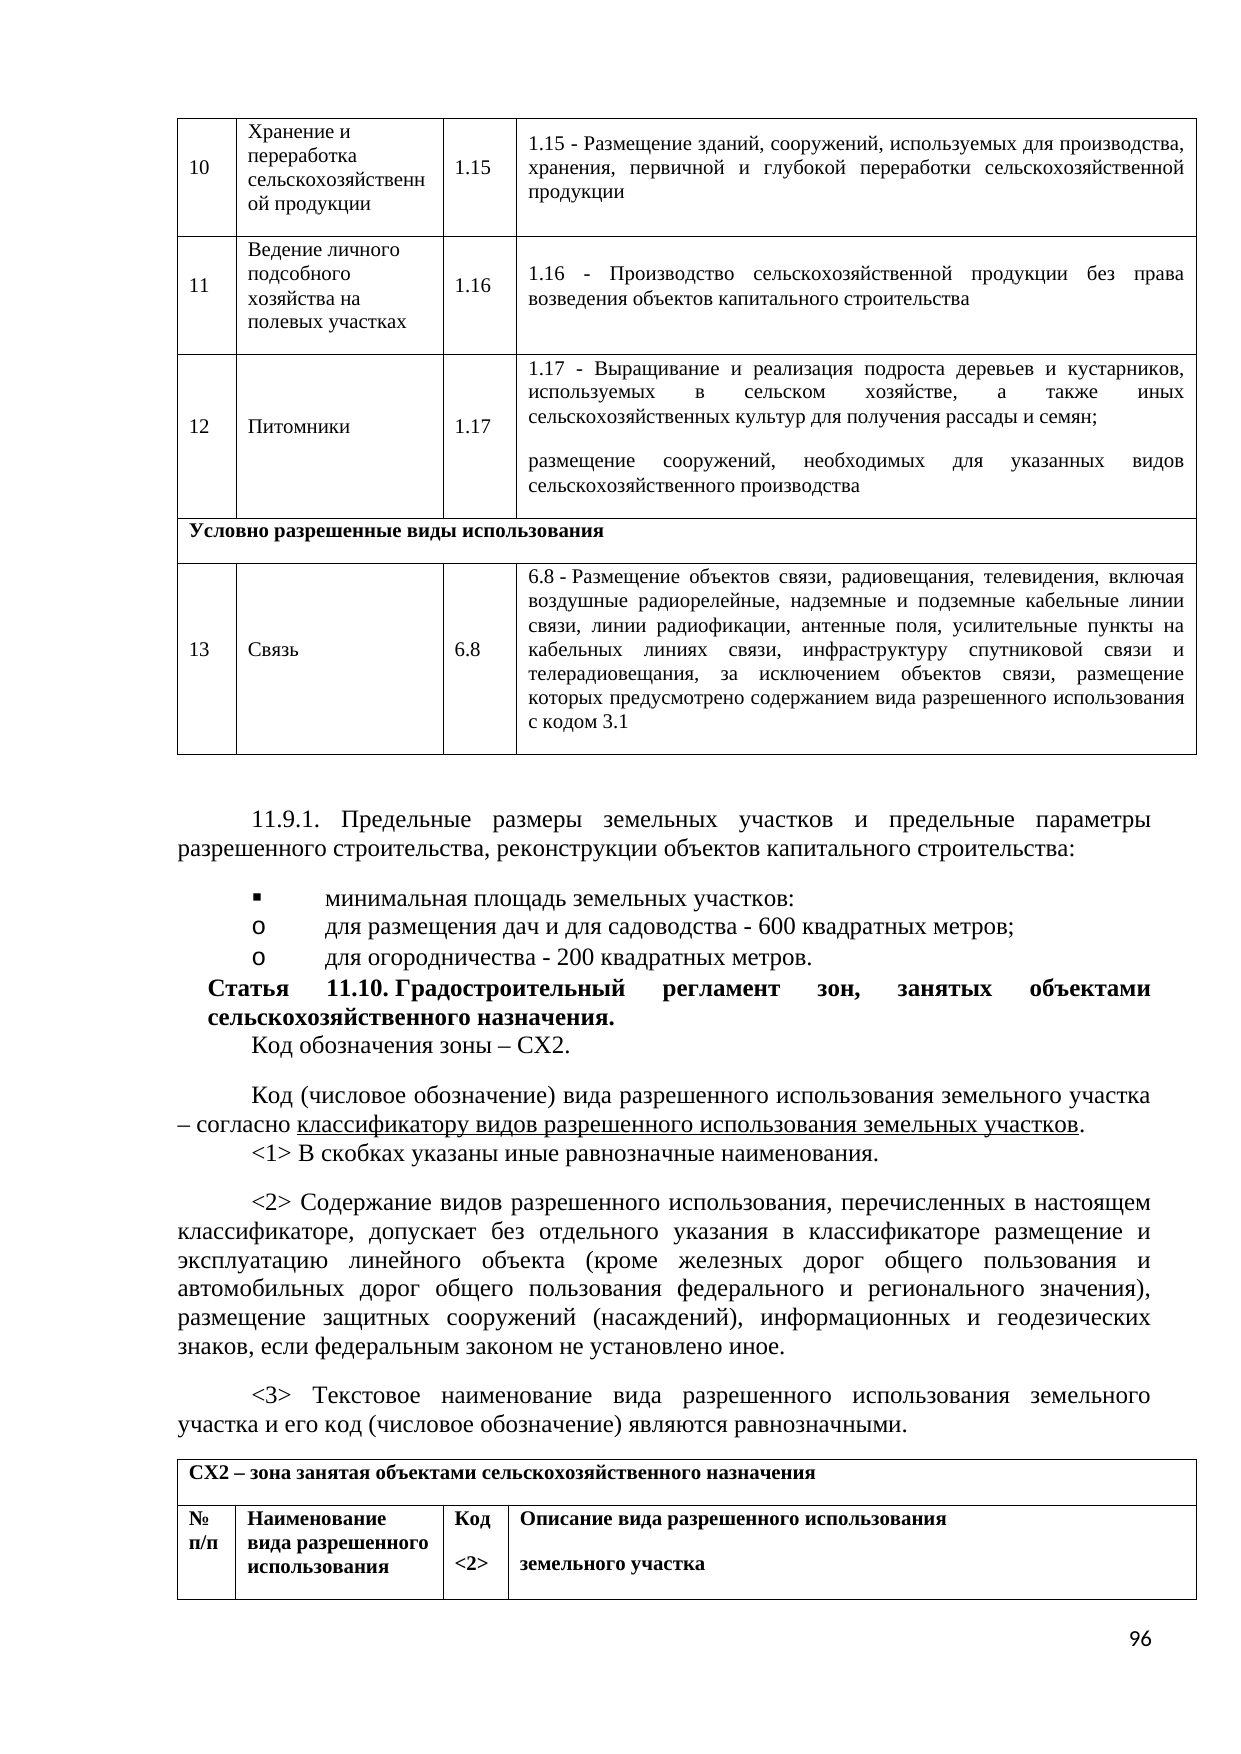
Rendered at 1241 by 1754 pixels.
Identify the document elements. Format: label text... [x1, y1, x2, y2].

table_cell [509, 1506, 1196, 1599]
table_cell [236, 1506, 443, 1599]
table_cell 1.15 [444, 119, 516, 236]
list Статья 11.10. Градостроительный регламент зон, занятых объектами сельскохозяйственного назначения. [207, 973, 1152, 1031]
list Код (числовое обозначение) вида разрешенного использования земельного участка – согласно классификатору видов разрешенного использования земельных участков. [177, 1080, 1152, 1138]
list минимальная площадь земельных участков: [177, 883, 1152, 911]
table_cell 1.17 [444, 355, 516, 517]
list для размещения дач и для садоводства - 600 квадратных метров; [177, 911, 1152, 942]
table_cell 1.16 - Производство сельскохозяйственной продукции без права возведения объектов капитального строительства [517, 237, 1196, 354]
table_cell Хранение и переработка сельскохозяйственной продукции [237, 119, 443, 236]
text <3> Текстовое наименование вида разрешенного использования земельного участка и его код (числовое обозначение) являются равнозначными. [177, 1381, 1152, 1438]
table_cell 1.17 - Выращивание и реализация подроста деревьев и кустарников, используемых в сельском хозяйстве, а также иных сельскохозяйственных культур для получения рассады и семян; размещение сооружений, необходимых для указанных видов сельскохозяйственного производства [517, 355, 1196, 517]
table_cell 12 [178, 355, 236, 517]
text <1> В скобках указаны иные равнозначные наименования. [177, 1138, 1152, 1166]
table_cell 6.8 [444, 564, 516, 754]
table_cell 1.15 - Размещение зданий, сооружений, используемых для производства, хранения, первичной и глубокой переработки сельскохозяйственной продукции [517, 119, 1196, 236]
table_cell 10 [178, 119, 236, 236]
table_cell 1.16 [444, 237, 516, 354]
list для огородничества - 200 квадратных метров. [177, 942, 1152, 973]
table_cell № п/п [178, 1506, 235, 1599]
table_cell Ведение личного подсобного хозяйства на полевых участках [237, 237, 443, 354]
table_cell Условно разрешенные виды использования [178, 519, 1196, 563]
table_cell Питомники [237, 355, 443, 517]
table_header СХ2 – зона занятая объектами сельскохозяйственного назначения [178, 1460, 1196, 1505]
text <2> Содержание видов разрешенного использования, перечисленных в настоящем классификаторе, допускает без отдельного указания в классификаторе размещение и эксплуатацию линейного объекта (кроме железных дорог общего пользования и автомобильных дорог общего пользования федерального и регионального значения), размещение защитных сооружений (насаждений), информационных и геодезических знаков, если федеральным законом не установлено иное. [177, 1187, 1152, 1360]
table_cell Связь [237, 564, 443, 754]
table_cell 13 [178, 564, 236, 754]
table_cell 6.8 - Размещение объектов связи, радиовещания, телевидения, включая воздушные радиорелейные, надземные и подземные кабельные линии связи, линии радиофикации, антенные поля, усилительные пункты на кабельных линиях связи, инфраструктуру спутниковой связи и телерадиовещания, за исключением объектов связи, размещение которых предусмотрено содержанием вида разрешенного использования с кодом 3.1 [517, 564, 1196, 754]
table_cell 11 [178, 237, 236, 354]
table_cell Код <2> [444, 1506, 508, 1599]
text 11.9.1. Предельные размеры земельных участков и предельные параметры разрешенного строительства, реконструкции объектов капитального строительства: [177, 804, 1152, 862]
text Код обозначения зоны – СХ2. [177, 1031, 1152, 1059]
